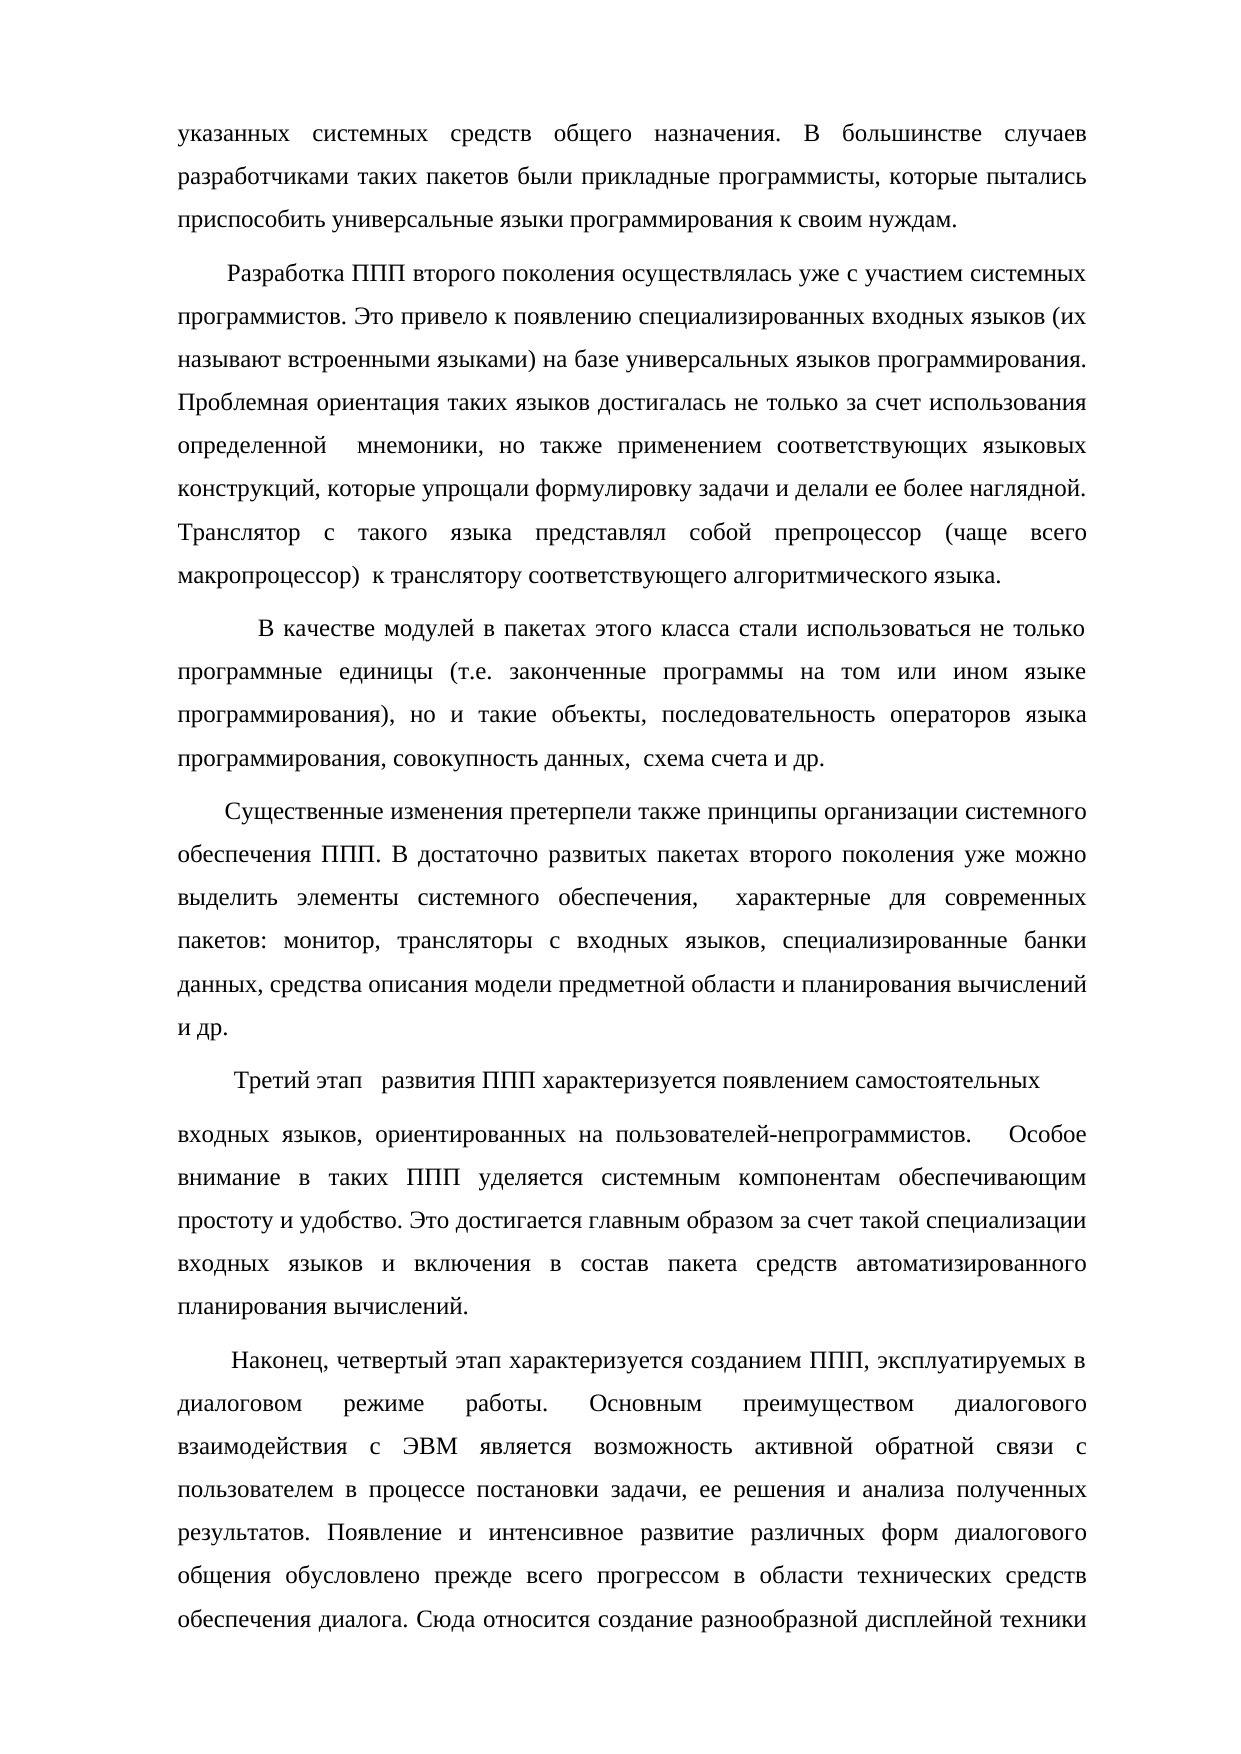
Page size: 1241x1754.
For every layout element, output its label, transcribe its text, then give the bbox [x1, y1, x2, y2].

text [177, 1345, 1087, 1632]
text входных языков, ориентированных на пользователей-непрограммистов. Особое внимание в таких ППП уделяется системным компонентам обеспечивающим простоту и удобство. Это достигается главным образом за счет такой специализации входных языков и включения в состав пакета средств автоматизированного планирования вычислений. [177, 1119, 1087, 1320]
text В качестве модулей в пакетах этого класса стали использоваться не только программные единицы (т.е. законченные программы на том или ином языке программирования), но и такие объекты, последовательность операторов языка программирования, совокупность данных, схема счета и др. [177, 613, 1087, 771]
text Существенные изменения претерпели также принципы организации системного обеспечения ППП. В достаточно развитых пакетах второго поколения уже можно выделить элементы системного обеспечения, характерные для современных пакетов: монитор, трансляторы с входных языков, специализированные банки данных, средства описания модели предметной области и планирования вычислений и др. [177, 796, 1087, 1041]
text Третий этап развития ППП характеризуется появлением самостоятельных [177, 1065, 1087, 1094]
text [177, 118, 1087, 233]
text Разработка ППП второго поколения осуществлялась уже с участием системных программистов. Это привело к появлению специализированных входных языков (их называют встроенными языками) на базе универсальных языков программирования. Проблемная ориентация таких языков достигалась не только за счет использования определенной мнемоники, но также применением соответствующих языковых конструкций, которые упрощали формулировку задачи и делали ее более наглядной. Транслятор с такого языка представлял собой препроцессор (чаще всего макропроцессор) к транслятору соответствующего алгоритмического языка. [177, 258, 1087, 588]
